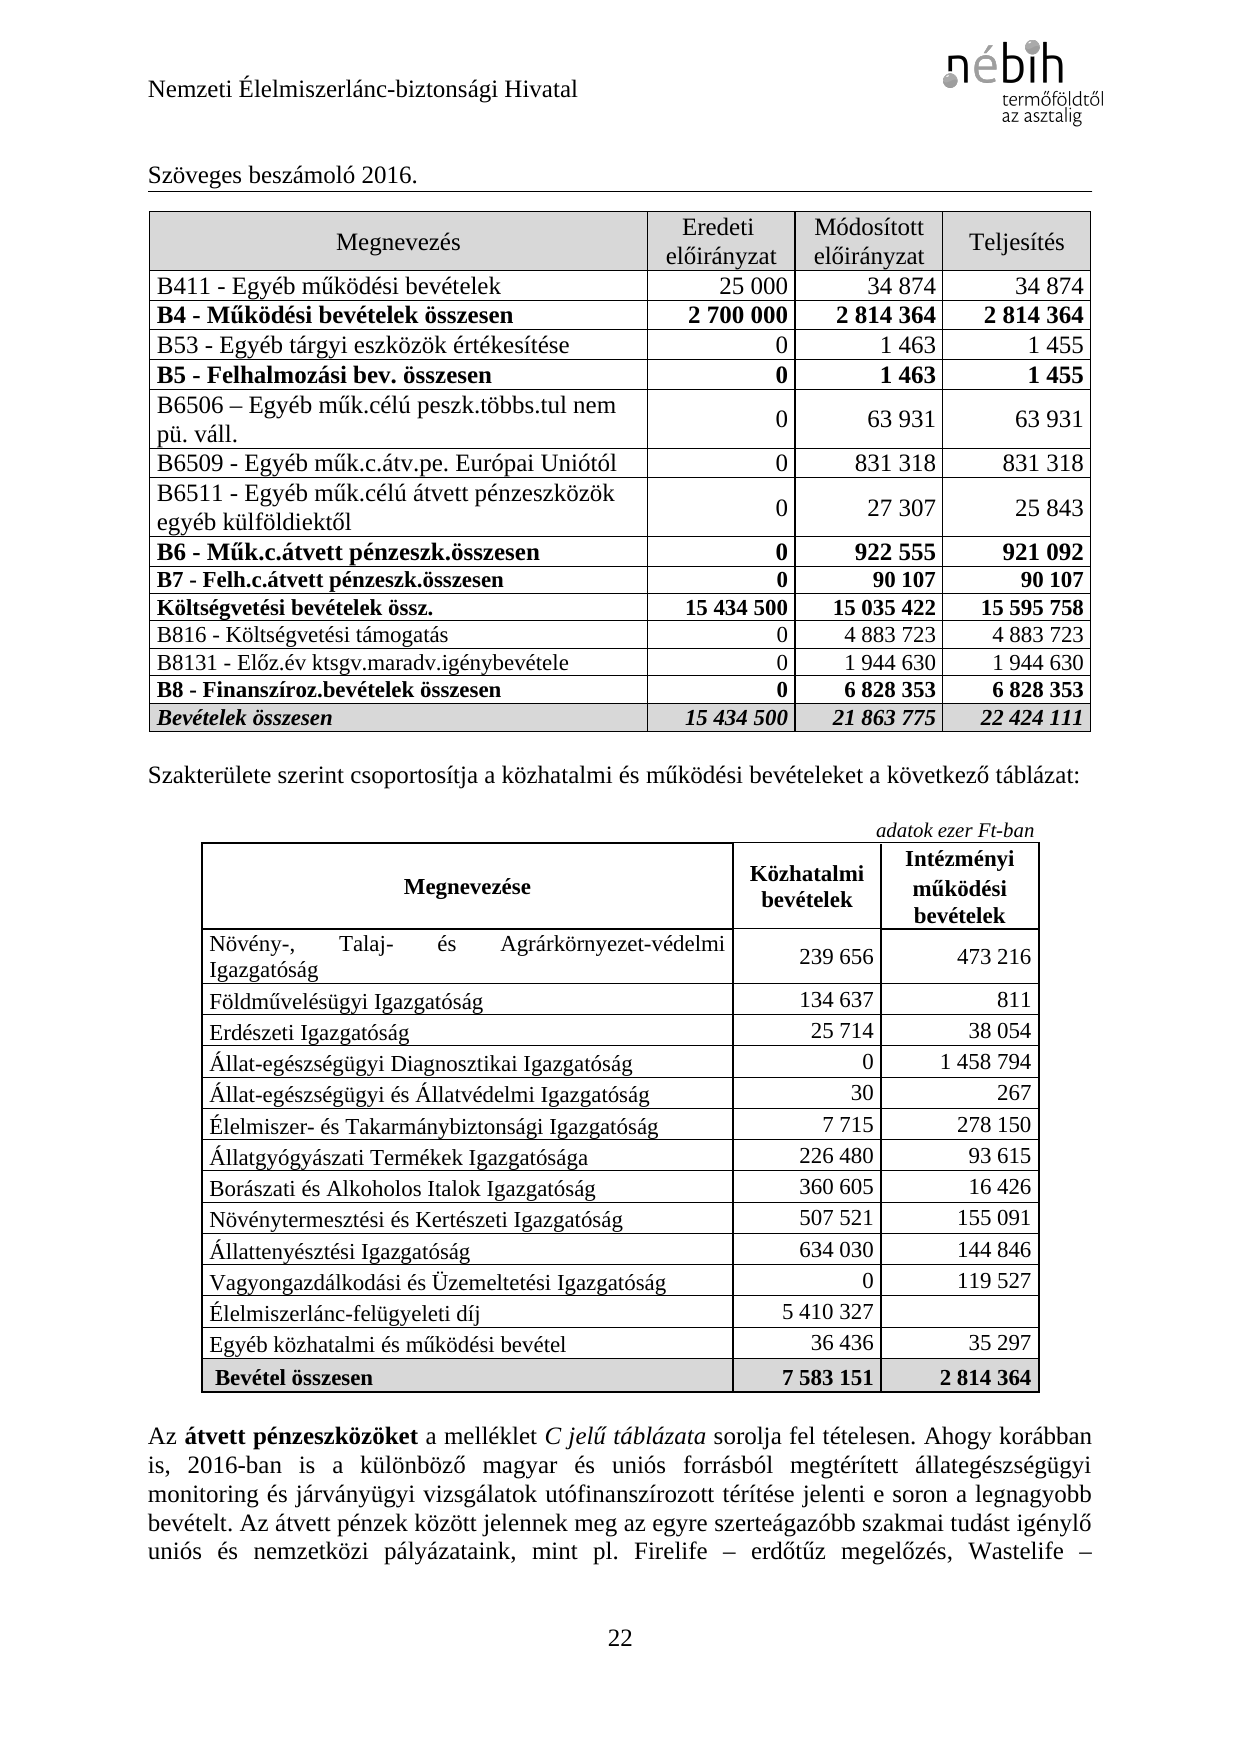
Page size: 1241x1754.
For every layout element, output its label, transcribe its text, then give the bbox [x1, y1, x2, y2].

table_cell 0 [648, 537, 794, 566]
table_cell 831 318 [796, 449, 942, 477]
table_cell B8131 - Előz.év ktsgv.maradv.igénybevétele [150, 649, 647, 675]
table_cell 90 107 [943, 567, 1090, 593]
table_cell 144 846 [882, 1234, 1038, 1264]
table_cell Földművelésügyi Igazgatóság [203, 984, 732, 1014]
table_cell 134 637 [734, 984, 880, 1014]
table_cell Állat-egészségügyi Diagnosztikai Igazgatóság [203, 1046, 732, 1077]
table_cell 21 863 775 [796, 704, 942, 731]
table_cell 63 931 [796, 390, 942, 447]
table_cell Vagyongazdálkodási és Üzemeltetési Igazgatóság [203, 1265, 732, 1295]
table_cell Egyéb közhatalmi és működési bevétel [203, 1328, 732, 1358]
table_cell 15 595 758 [943, 594, 1090, 620]
table_cell B6 - Műk.c.átvett pénzeszk.összesen [150, 537, 647, 566]
text adatok ezer Ft-ban [738, 818, 1092, 842]
table_cell Bevétel összesen [203, 1359, 732, 1391]
table_cell 226 480 [734, 1140, 880, 1170]
table_cell 1 458 794 [882, 1046, 1038, 1077]
table_cell 7 715 [734, 1109, 880, 1139]
table_cell 2 814 364 [882, 1359, 1038, 1391]
table_cell 25 000 [648, 271, 794, 299]
table_cell 507 521 [734, 1203, 880, 1233]
table_cell 0 [648, 676, 794, 702]
table_cell Növény-, Talaj- és Agrárkörnyezet-védelmi Igazgatóság [203, 930, 732, 983]
table_cell 2 700 000 [648, 301, 794, 329]
table_cell 4 883 723 [943, 621, 1090, 648]
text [148, 1421, 1092, 1565]
table_cell 34 874 [796, 271, 942, 299]
table_cell 6 828 353 [796, 676, 942, 702]
table_cell 0 [648, 390, 794, 447]
table_cell Erdészeti Igazgatóság [203, 1015, 732, 1045]
table_cell 0 [734, 1046, 880, 1077]
table_cell 93 615 [882, 1140, 1038, 1170]
table_cell 634 030 [734, 1234, 880, 1264]
table_cell 360 605 [734, 1171, 880, 1202]
table_cell B6506 – Egyéb műk.célú peszk.többs.tul nem pü. váll. [150, 390, 647, 447]
table_cell 25 714 [734, 1015, 880, 1045]
table_cell 7 583 151 [734, 1359, 880, 1391]
table_cell 239 656 [734, 929, 880, 983]
table_cell Állat-egészségügyi és Állatvédelmi Igazgatóság [203, 1078, 732, 1108]
table_cell 1 463 [796, 330, 942, 359]
table_cell 119 527 [882, 1265, 1038, 1295]
table_cell 921 092 [943, 537, 1090, 566]
table_cell B816 - Költségvetési támogatás [150, 621, 647, 648]
table_cell 831 318 [943, 449, 1090, 477]
table_cell 1 944 630 [796, 649, 942, 675]
table_cell 155 091 [882, 1203, 1038, 1233]
table_cell 2 814 364 [796, 301, 942, 329]
table_cell B53 - Egyéb tárgyi eszközök értékesítése [150, 330, 647, 359]
table_header Intézményi [881, 843, 1038, 873]
table_cell Élelmiszer- és Takarmánybiztonsági Igazgatóság [203, 1109, 732, 1139]
table_cell Állattenyésztési Igazgatóság [203, 1234, 732, 1264]
table_cell 1 455 [943, 330, 1090, 359]
table_cell Élelmiszerlánc-felügyeleti díj [203, 1296, 732, 1327]
table_header Eredeti előirányzat [648, 212, 794, 270]
table_cell 27 307 [796, 478, 942, 536]
table_cell 35 297 [882, 1328, 1038, 1358]
table_cell 30 [734, 1078, 880, 1108]
table_cell 1 455 [943, 360, 1090, 389]
table_cell 0 [734, 1265, 880, 1295]
table_cell B411 - Egyéb működési bevételek [150, 271, 647, 299]
table_cell 4 883 723 [796, 621, 942, 648]
table_cell 473 216 [882, 930, 1038, 983]
table_cell 16 426 [882, 1171, 1038, 1202]
table_cell 15 434 500 [648, 594, 794, 620]
table_cell B6511 - Egyéb műk.célú átvett pénzeszközök egyéb külföldiektől [150, 478, 647, 536]
table_header Megnevezése [203, 844, 732, 928]
picture [941, 36, 1107, 128]
table_cell 0 [648, 649, 794, 675]
table_cell Állatgyógyászati Termékek Igazgatósága [203, 1140, 732, 1170]
table_cell 267 [882, 1078, 1038, 1108]
table_cell 15 434 500 [648, 704, 794, 731]
table_cell 2 814 364 [943, 301, 1090, 329]
table_cell működési bevételek [882, 873, 1038, 928]
table_cell 0 [648, 478, 794, 536]
table_cell B8 - Finanszíroz.bevételek összesen [150, 676, 647, 702]
table_cell 922 555 [796, 537, 942, 566]
table_cell B6509 - Egyéb műk.c.átv.pe. Európai Uniótól [150, 449, 647, 477]
table_cell 63 931 [943, 390, 1090, 447]
table_cell 38 054 [882, 1015, 1038, 1045]
table_header Közhatalmi bevételek [734, 843, 881, 928]
table_cell 15 035 422 [796, 594, 942, 620]
table_cell B4 - Működési bevételek összesen [150, 301, 647, 329]
table_cell 0 [648, 567, 794, 593]
table_cell 90 107 [796, 567, 942, 593]
table_cell 1 944 630 [943, 649, 1090, 675]
table_cell 5 410 327 [734, 1296, 880, 1327]
table_cell Borászati és Alkoholos Italok Igazgatóság [203, 1171, 732, 1202]
table_cell [882, 1296, 1038, 1327]
table_header Teljesítés [943, 212, 1090, 270]
table_cell 6 828 353 [943, 676, 1090, 702]
table_cell Növénytermesztési és Kertészeti Igazgatóság [203, 1203, 732, 1233]
table_cell 0 [648, 449, 794, 477]
table_cell Bevételek összesen [150, 704, 647, 731]
table_cell 36 436 [734, 1328, 880, 1358]
table_cell 0 [648, 360, 794, 389]
text Szakterülete szerint csoportosítja a közhatalmi és működési bevételeket a következő táblázat: [148, 760, 1092, 789]
table_cell 25 843 [943, 478, 1090, 536]
table_cell 1 463 [796, 360, 942, 389]
table_cell B5 - Felhalmozási bev. összesen [150, 360, 647, 389]
table_cell Költségvetési bevételek össz. [150, 594, 647, 620]
table_cell 0 [648, 330, 794, 359]
table_cell B7 - Felh.c.átvett pénzeszk.összesen [150, 567, 647, 593]
table_cell 811 [882, 984, 1038, 1014]
table_header Megnevezés [150, 212, 647, 270]
table_cell 0 [648, 621, 794, 648]
table_cell 22 424 111 [943, 704, 1090, 731]
table_header Módosított előirányzat [796, 212, 942, 270]
table_cell 34 874 [943, 271, 1090, 299]
table_cell 278 150 [882, 1109, 1038, 1139]
